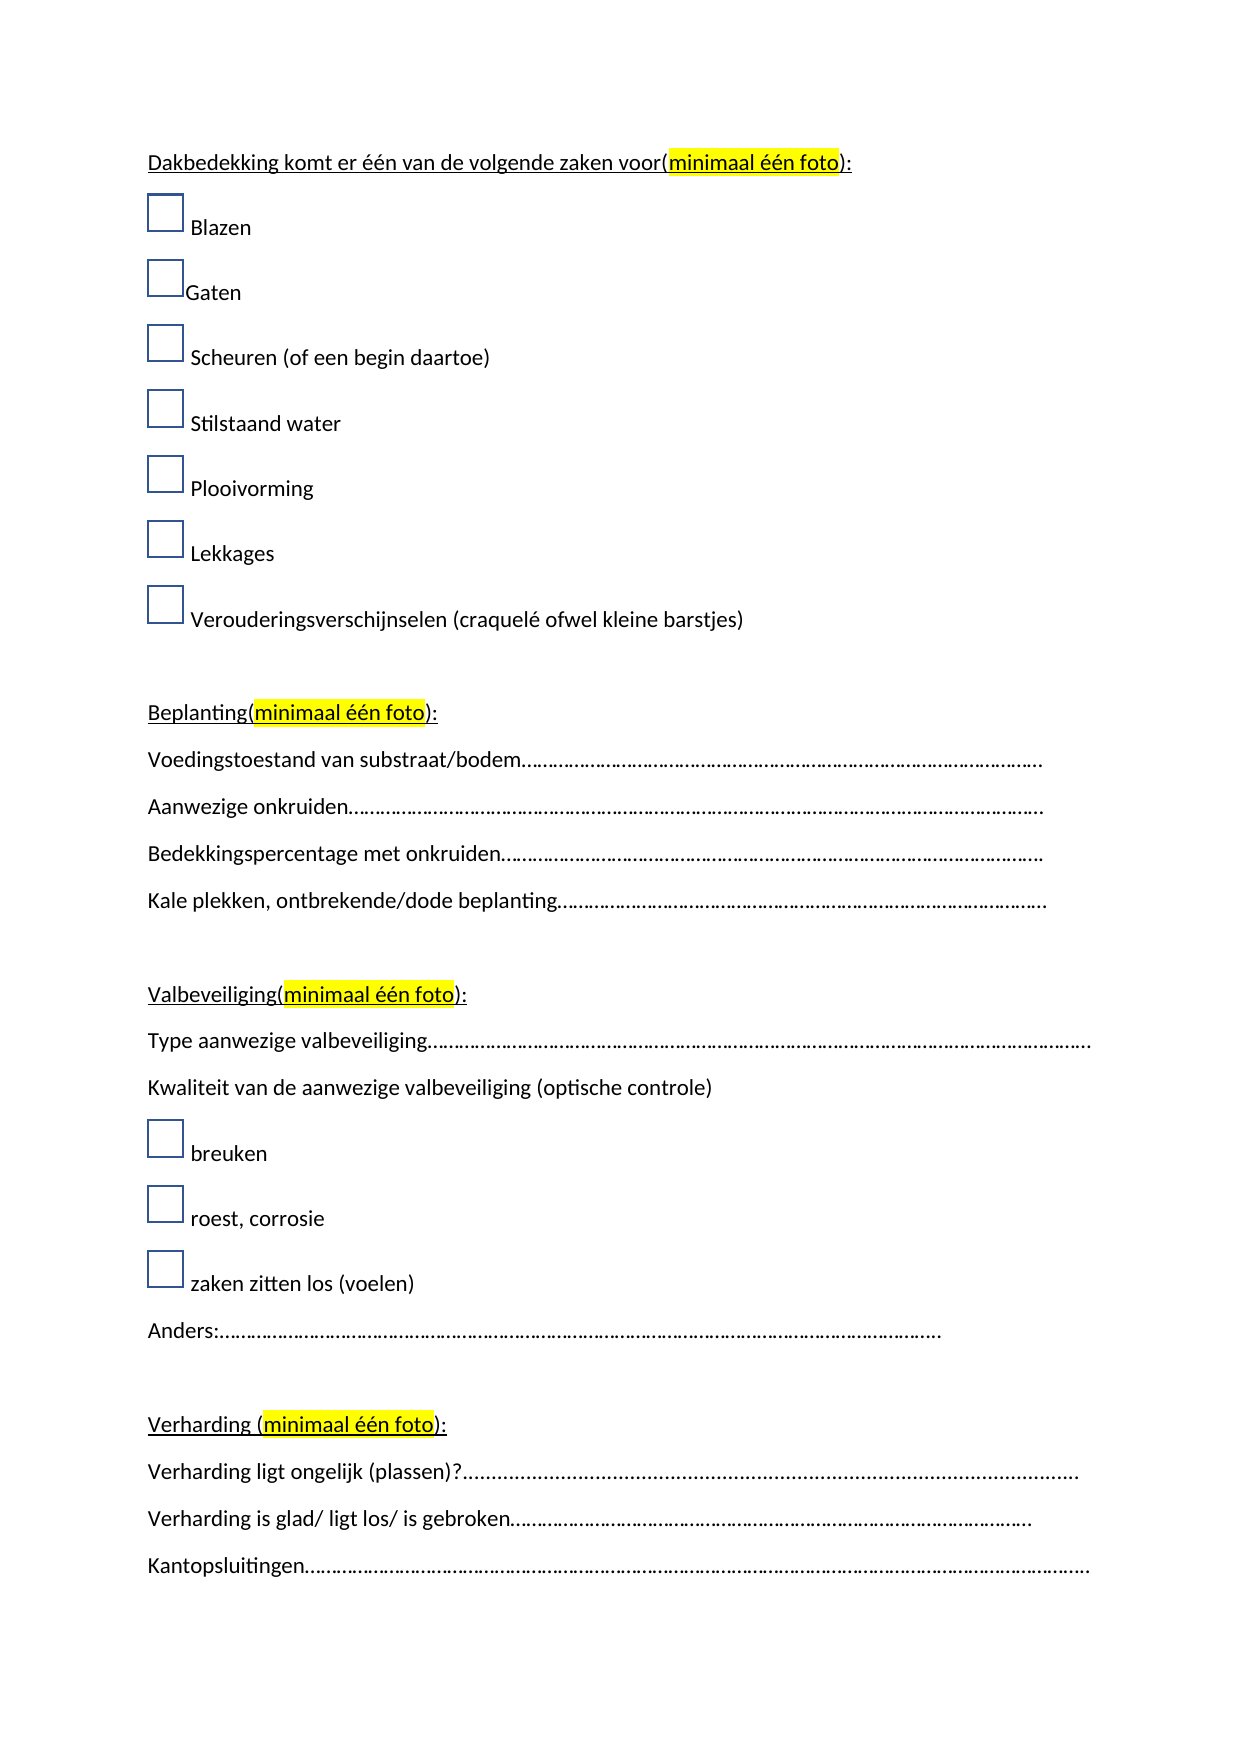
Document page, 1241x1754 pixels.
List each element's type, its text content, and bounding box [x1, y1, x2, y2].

text Kantopsluitingen………………………………………………………………………………………………………………………………….. [148, 1551, 1093, 1579]
text Anders:……………………………………………………………………………………………………………………….. [148, 1316, 1093, 1344]
text Verharding is glad/ ligt los/ is gebroken……………………………………………………………………………………… [148, 1504, 1093, 1532]
text Gaten [148, 260, 1093, 306]
text Scheuren (of een begin daartoe) [148, 325, 1093, 372]
text Verouderingsverschijnselen (craquelé ofwel kleine barstjes) [148, 586, 1093, 633]
text Voedingstoestand van substraat/bodem……………………………………………………………………………………… [148, 745, 1093, 773]
text Bedekkingspercentage met onkruiden…………………………………………………………………………………………. [148, 839, 1093, 867]
text Valbeveiliging(minimaal één foto): [148, 980, 284, 1004]
text breuken [148, 1120, 1093, 1167]
text Verharding (minimaal één foto): [434, 1410, 1093, 1438]
text Verharding ligt ongelijk (plassen)?........................................................................................................... [148, 1457, 1093, 1485]
text Valbeveiliging(minimaal één foto): [454, 980, 1093, 1008]
text Lekkages [148, 521, 1093, 567]
text Dakbedekking komt er één van de volgende zaken voor(minimaal één foto): [839, 148, 1093, 176]
text Kwaliteit van de aanwezige valbeveiliging (optische controle) [148, 1073, 1093, 1102]
text Verharding (minimaal één foto): [148, 1410, 263, 1434]
text roest, corrosie [148, 1186, 1093, 1232]
text zaken zitten los (voelen) [148, 1251, 1093, 1297]
text Beplanting(minimaal één foto): [148, 698, 1093, 727]
text Stilstaand water [148, 390, 1093, 437]
text Blazen [148, 194, 1093, 241]
text Aanwezige onkruiden…………………………………………………………………………………………………………………… [148, 792, 1093, 820]
text Dakbedekking komt er één van de volgende zaken voor(minimaal één foto): [148, 148, 669, 172]
text Kale plekken, ontbrekende/dode beplanting………………………………………………………………………………… [148, 886, 1093, 914]
text Plooivorming [148, 456, 1093, 502]
text Type aanwezige valbeveiliging……………………………………………………………………………………………………………… [148, 1027, 1093, 1055]
